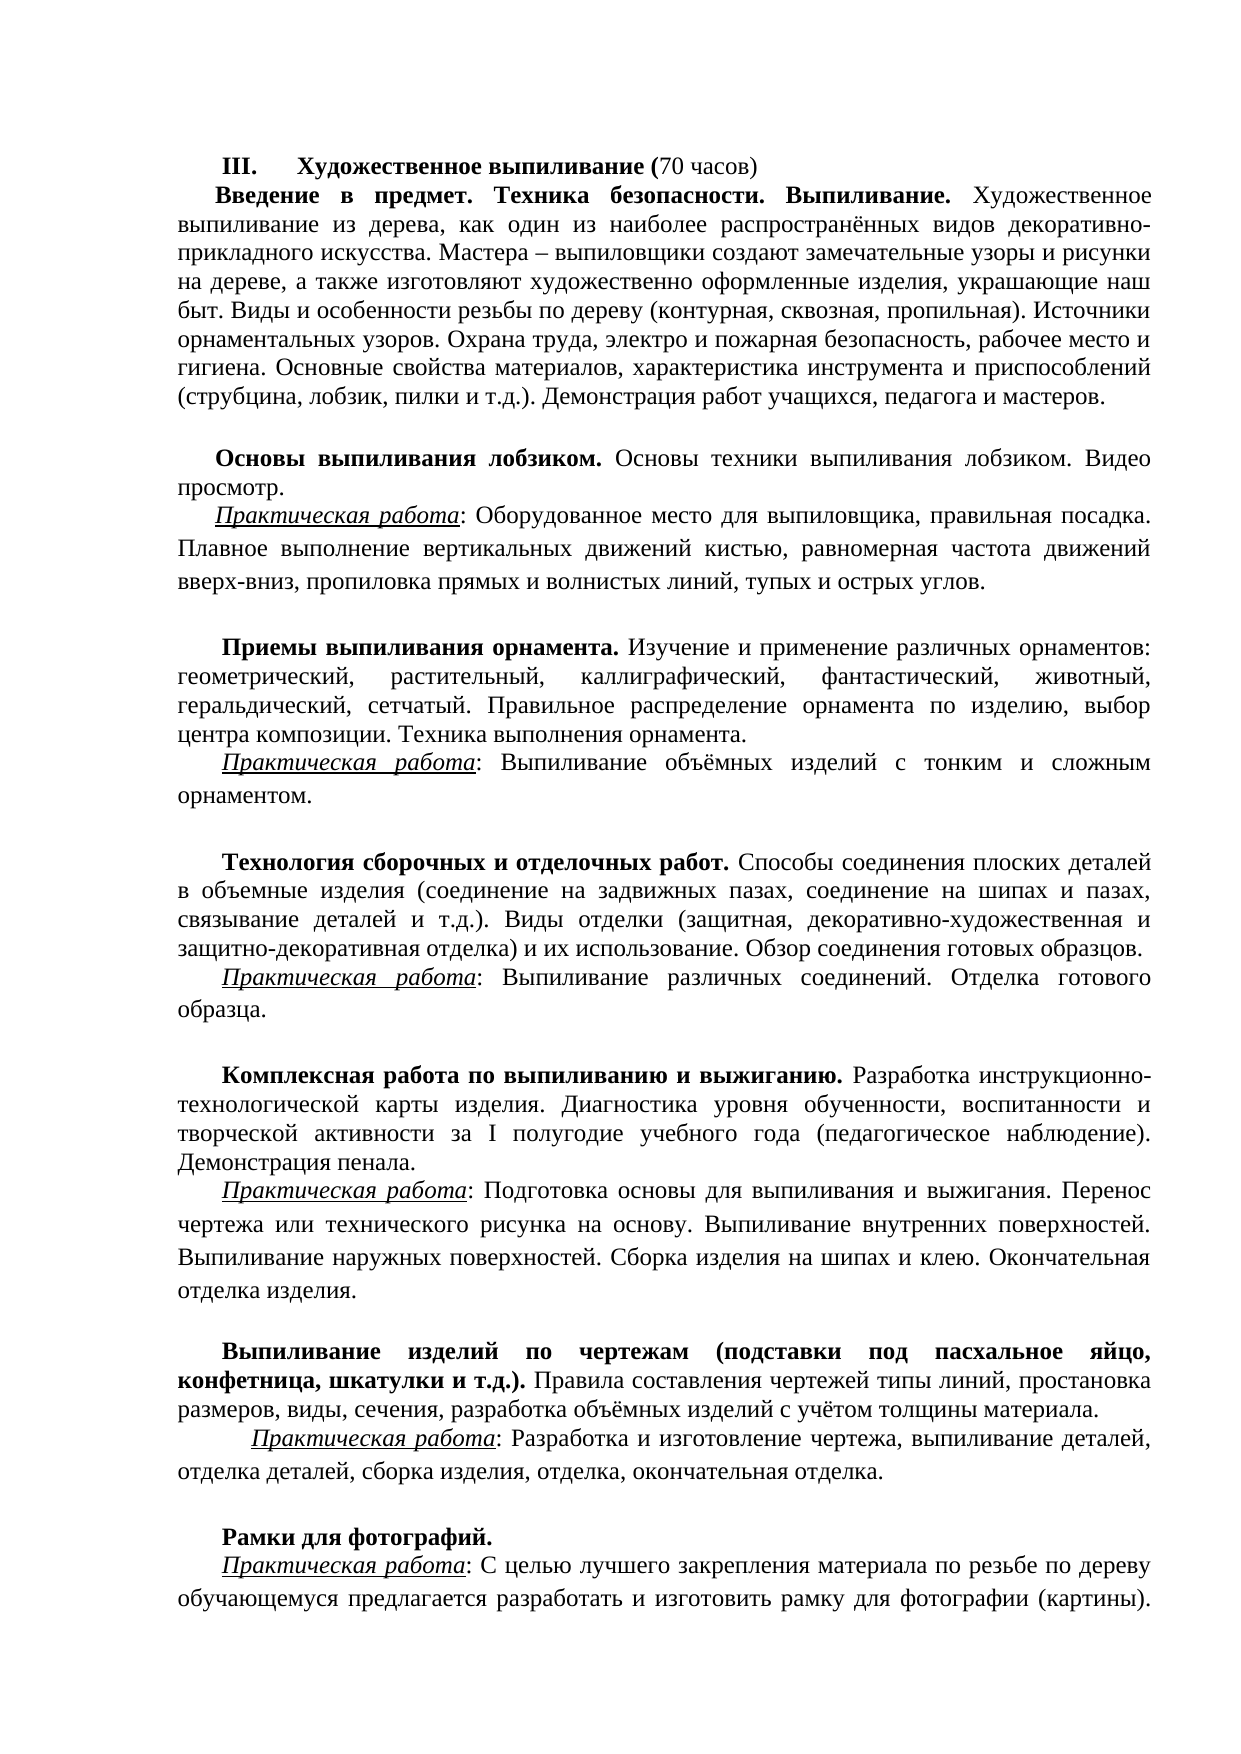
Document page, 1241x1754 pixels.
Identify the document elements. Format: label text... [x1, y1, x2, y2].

text Выпиливание изделий по чертежам (подставки под пасхальное яйцо, конфетница, шкатулки и т.д.). Правила составления чертежей типы линий, простановка размеров, виды, сечения, разработка объёмных изделий с учётом толщины материала. [177, 1336, 1152, 1423]
text Рамки для фотографий. [177, 1522, 1152, 1551]
text Практическая работа: Выпиливание объёмных изделий с тонким и сложным орнаментом. [177, 747, 1152, 809]
list Художественное выпиливание (70 часов) [222, 151, 1152, 180]
text Практическая работа: Разработка и изготовление чертежа, выпиливание деталей, отделка деталей, сборка изделия, отделка, окончательная отделка. [177, 1423, 1152, 1484]
text Комплексная работа по выпиливанию и выжиганию. Разработка инструкционно-технологической карты изделия. Диагностика уровня обученности, воспитанности и творческой активности за I полугодие учебного года (педагогическое наблюдение). Демонстрация пенала. [177, 1061, 1152, 1176]
text Практическая работа: Выпиливание различных соединений. Отделка готового образца. [177, 962, 1152, 1023]
text Приемы выпиливания орнамента. Изучение и применение различных орнаментов: геометрический, растительный, каллиграфический, фантастический, животный, геральдический, сетчатый. Правильное распределение орнамента по изделию, выбор центра композиции. Техника выполнения орнамента. [177, 632, 1152, 747]
text Практическая работа: Оборудованное место для выпиловщика, правильная посадка. Плавное выполнение вертикальных движений кистью, равномерная частота движений вверх-вниз, пропиловка прямых и волнистых линий, тупых и острых углов. [177, 500, 1152, 595]
text Технология сборочных и отделочных работ. Способы соединения плоских деталей в объемные изделия (соединение на задвижных пазах, соединение на шипах и пазах, связывание деталей и т.д.). Виды отделки (защитная, декоративно-художественная и защитно-декоративная отделка) и их использование. Обзор соединения готовых образцов. [177, 847, 1152, 962]
text Практическая работа: Подготовка основы для выпиливания и выжигания. Перенос чертежа или технического рисунка на основу. Выпиливание внутренних поверхностей. Выпиливание наружных поверхностей. Сборка изделия на шипах и клею. Окончательная отделка изделия. [177, 1176, 1152, 1303]
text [177, 1551, 1152, 1612]
text Введение в предмет. Техника безопасности. Выпиливание. Художественное выпиливание из дерева, как один из наиболее распространённых видов декоративно-прикладного искусства. Мастера – выпиловщики создают замечательные узоры и рисунки на дереве, а также изготовляют художественно оформленные изделия, украшающие наш быт. Виды и особенности резьбы по дереву (контурная, сквозная, пропильная). Источники орнаментальных узоров. Охрана труда, электро и пожарная безопасность, рабочее место и гигиена. Основные свойства материалов, характеристика инструмента и приспособлений (струбцина, лобзик, пилки и т.д.). Демонстрация работ учащихся, педагога и мастеров. [177, 180, 1152, 410]
text Основы выпиливания лобзиком. Основы техники выпиливания лобзиком. Видео просмотр. [177, 443, 1152, 500]
